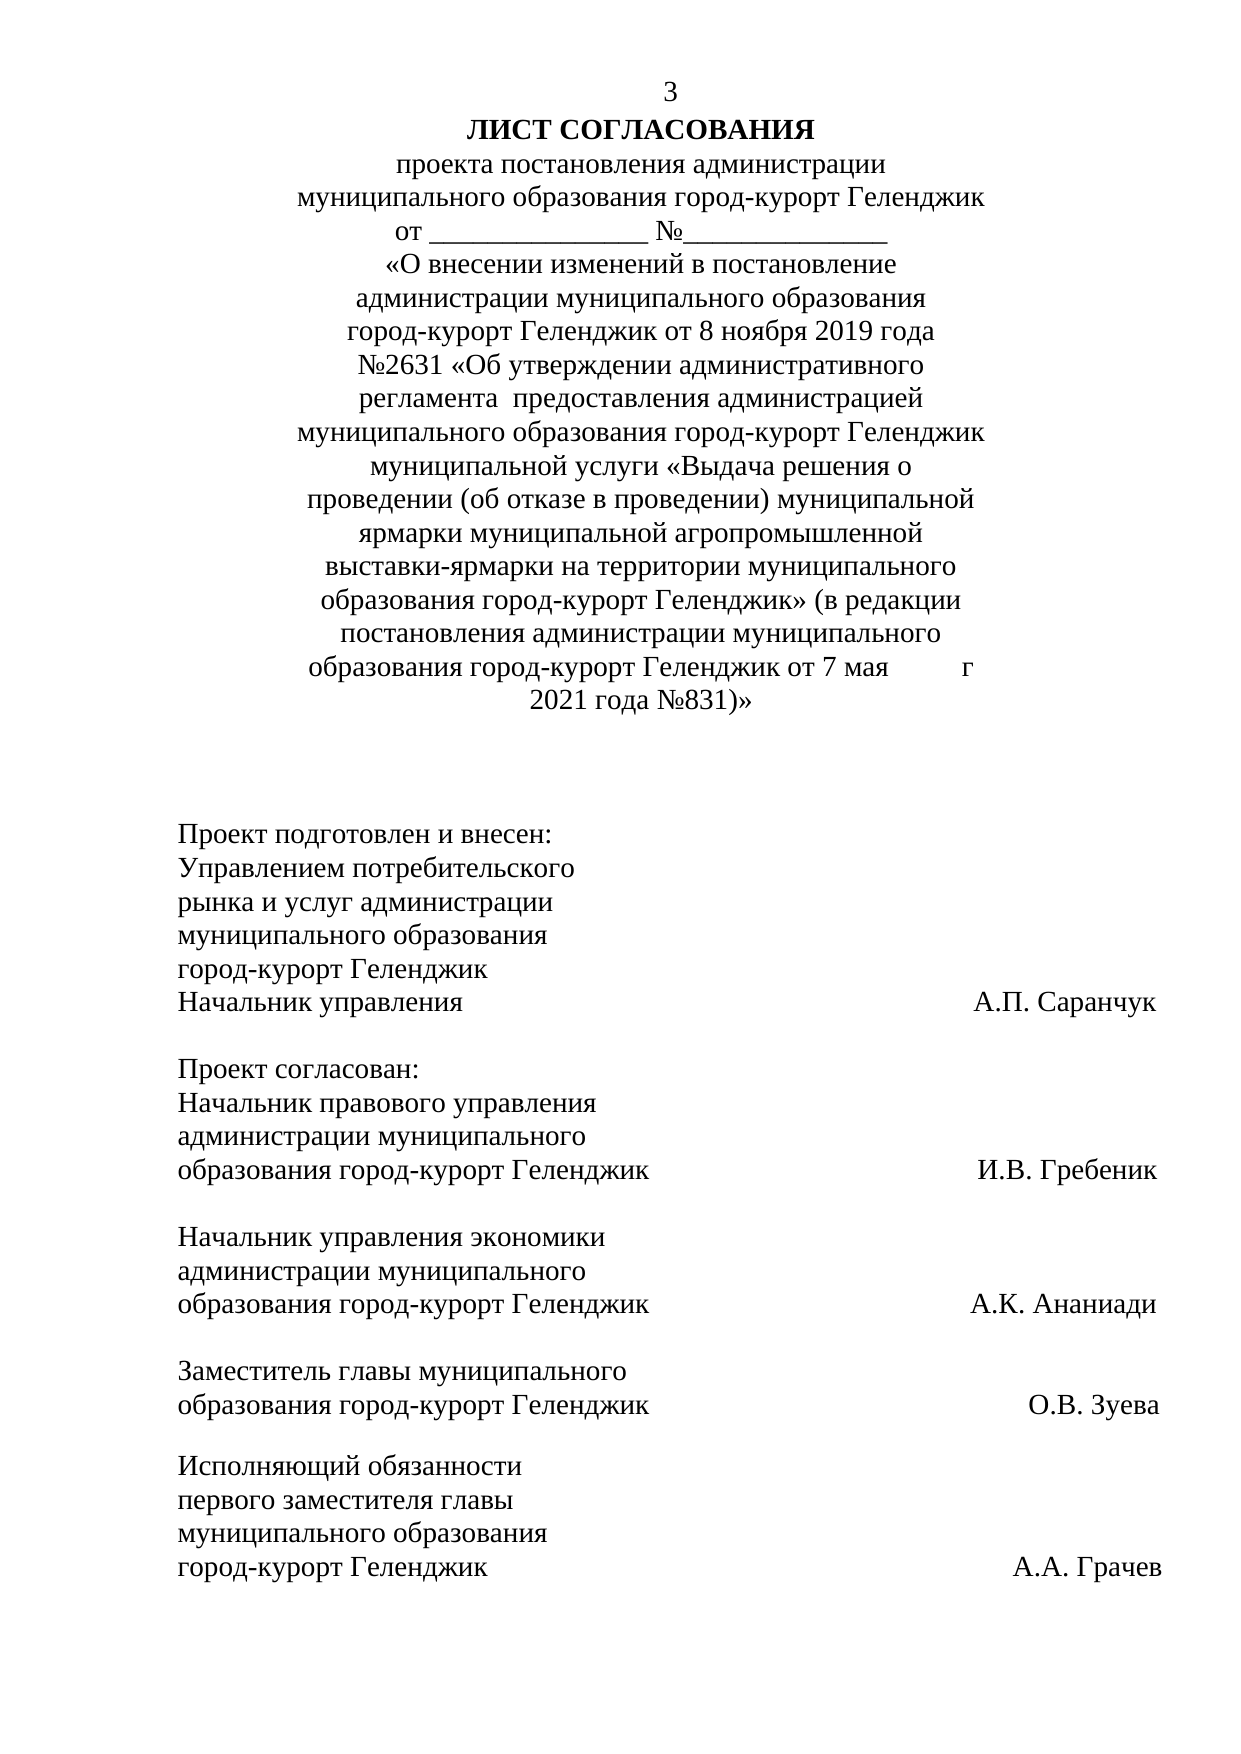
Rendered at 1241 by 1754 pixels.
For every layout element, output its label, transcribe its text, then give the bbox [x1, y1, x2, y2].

text образования город-курорт Геленджик О.В. Зуева [177, 1387, 1163, 1420]
text Начальник управления А.П. Саранчук [177, 984, 1163, 1018]
text муниципального образования [177, 917, 1163, 951]
text город-курорт Геленджик А.А. Грачев [177, 1549, 1163, 1582]
text город-курорт Геленджик от 8 ноября 2019 года №2631 «Об утверждении административного регламента предоставления администрацией муниципального образования город-курорт Геленджик муниципальной услуги «Выдача решения о проведении (об отказе в проведении) муниципальной ярмарки муниципальной агропромышленной выставки-ярмарки на территории муниципального образования город-курорт Геленджик» (в редакции постановления администрации муниципального образования город-курорт Геленджик от 7 мая г 2021 года №831)» [295, 313, 986, 716]
text образования город-курорт Геленджик А.К. Ананиади [177, 1286, 1163, 1320]
text проекта постановления администрации [295, 146, 986, 179]
text муниципального образования город-курорт Геленджик [295, 179, 986, 213]
text Начальник правового управления [177, 1085, 1163, 1118]
text Исполняющий обязанности [177, 1448, 1163, 1482]
text Проект подготовлен и внесен: [177, 817, 1163, 850]
text Проект согласован: [177, 1051, 1163, 1085]
text рынка и услуг администрации [177, 884, 1163, 917]
text муниципального образования [177, 1515, 1163, 1549]
text от _______________ №______________ [295, 213, 986, 246]
text Управлением потребительского [177, 850, 1163, 884]
text «О внесении изменений в постановление администрации муниципального образования [295, 246, 986, 313]
text администрации муниципального [177, 1118, 1163, 1152]
text образования город-курорт Геленджик И.В. Гребеник [177, 1152, 1163, 1186]
text Начальник управления экономики [177, 1219, 1163, 1253]
text Заместитель главы муниципального [177, 1353, 1163, 1387]
text администрации муниципального [177, 1253, 1163, 1286]
text город-курорт Геленджик [177, 951, 1163, 984]
text первого заместителя главы [177, 1482, 1163, 1515]
text ЛИСТ СОГЛАСОВАНИЯ [295, 112, 986, 146]
